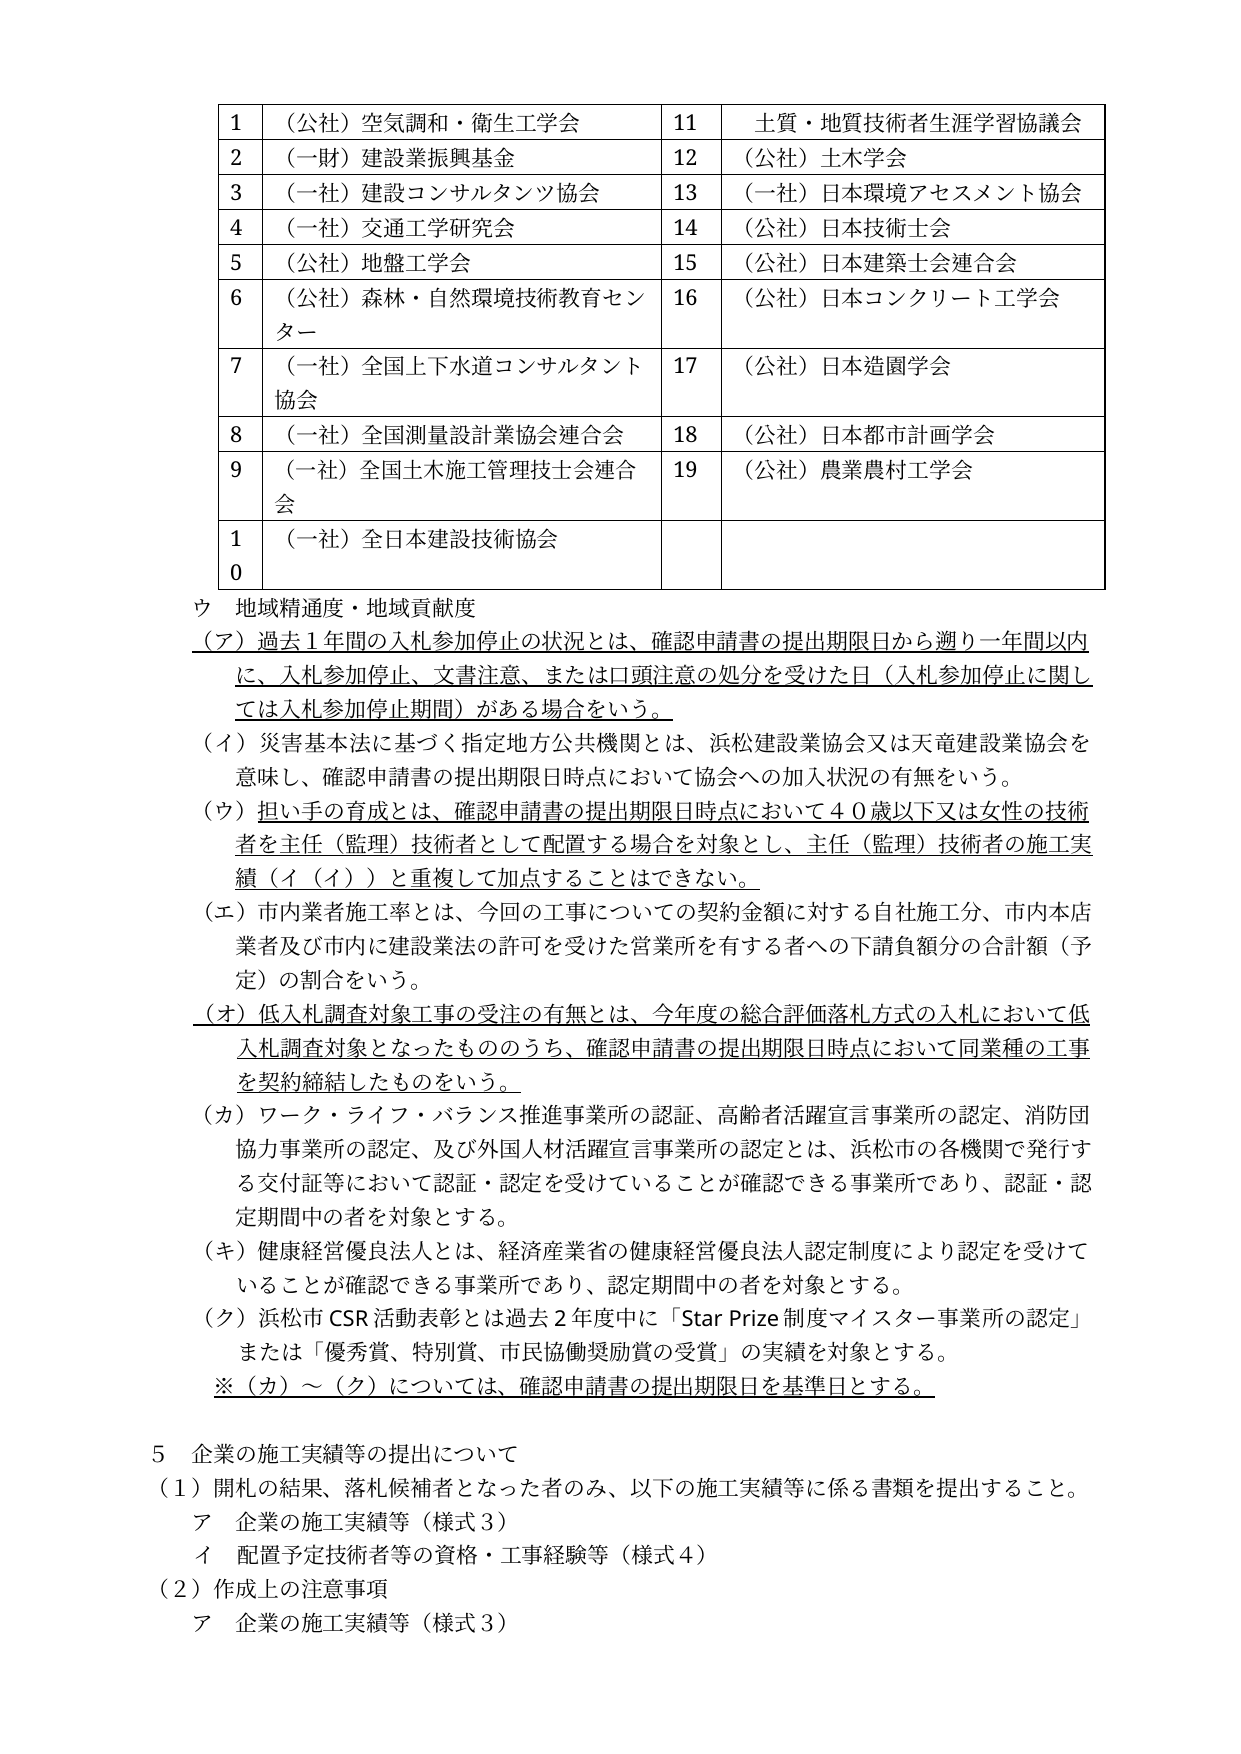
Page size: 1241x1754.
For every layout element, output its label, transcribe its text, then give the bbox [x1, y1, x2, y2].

table_cell （公社）日本技術士会 [722, 210, 1104, 244]
table_cell （一社）日本環境アセスメント協会 [722, 175, 1104, 209]
table_cell （公社）日本コンクリート工学会 [722, 280, 1104, 347]
table_cell （一財）建設業振興基金 [263, 140, 661, 174]
text イ 配置予定技術者等の資格・工事経験等（様式４） [193, 1537, 1092, 1571]
text ウ 地域精通度・地域貢献度 [148, 589, 1092, 623]
text ア 企業の施工実績等（様式３） [148, 1605, 1092, 1639]
table_cell 4 [219, 210, 262, 244]
table_cell 1 [219, 105, 262, 139]
text （イ）災害基本法に基づく指定地方公共機関とは、浜松建設業協会又は天竜建設業協会を 意味し、確認申請書の提出期限日時点において協会への加入状況の有無をいう。 [191, 725, 1092, 793]
table_cell （一社）交通工学研究会 [263, 210, 661, 244]
text （ク）浜松市CSR活動表彰とは過去2年度中に「Star Prize制度マイスター事業所の認定」または「優秀賞、特別賞、市民協働奨励賞の受賞」の実績を対象とする。 [192, 1301, 1092, 1368]
table_cell （公社）土木学会 [722, 140, 1104, 174]
table_cell 19 [662, 452, 721, 520]
table_cell 5 [219, 245, 262, 279]
table_cell 6 [219, 280, 262, 347]
table_cell （公社）日本造園学会 [722, 349, 1104, 416]
table_cell 14 [662, 210, 721, 244]
text （１）開札の結果、落札候補者となった者のみ、以下の施工実績等に係る書類を提出すること。 [148, 1470, 1092, 1504]
text （オ）低入札調査対象工事の受注の有無とは、今年度の総合評価落札方式の入札において低入札調査対象となったもののうち、確認申請書の提出期限日時点において同業種の工事を契約締結したものをいう。 [193, 996, 1092, 1097]
table_cell （公社）森林・自然環境技術教育センター [263, 280, 661, 347]
table_cell （一社）全国上下水道コンサルタント協会 [263, 349, 661, 416]
table_cell （公社）空気調和・衛生工学会 [263, 105, 661, 139]
table_cell 11 [662, 105, 721, 139]
table_cell 10 [219, 521, 262, 588]
table_cell [662, 521, 721, 588]
text （カ）ワーク・ライフ・バランス推進事業所の認証、高齢者活躍宣言事業所の認定、消防団協力事業所の認定、及び外国人材活躍宣言事業所の認定とは、浜松市の各機関で発行する交付証等において認証・認定を受けていることが確認できる事業所であり、認証・認定期間中の者を対象とする。 [191, 1097, 1092, 1233]
table_cell （一社）全国土木施工管理技士会連合会 [263, 452, 661, 520]
table_cell （公社）日本都市計画学会 [722, 417, 1104, 451]
table_cell 15 [662, 245, 721, 279]
table_cell 13 [662, 175, 721, 209]
table_cell 17 [662, 349, 721, 416]
table_cell 3 [219, 175, 262, 209]
table_cell （公社）日本建築士会連合会 [722, 245, 1104, 279]
text （エ）市内業者施工率とは、今回の工事についての契約金額に対する自社施工分、市内本店業者及び市内に建設業法の許可を受けた営業所を有する者への下請負額分の合計額（予定）の割合をいう。 [192, 894, 1092, 996]
table_cell 2 [219, 140, 262, 174]
table_cell （公社）地盤工学会 [263, 245, 661, 279]
table_cell 12 [662, 140, 721, 174]
table_cell 7 [219, 349, 262, 416]
table_cell 9 [219, 452, 262, 520]
table_cell （一社）全国測量設計業協会連合会 [263, 417, 661, 451]
table_cell （一社）建設コンサルタンツ協会 [263, 175, 661, 209]
text （ア）過去１年間の入札参加停止の状況とは、確認申請書の提出期限日から遡り一年間以内に、入札参加停止、文書注意、または口頭注意の処分を受けた日（入札参加停止に関しては入札参加停止期間）がある場合をいう。 [148, 623, 1092, 725]
table_cell [722, 521, 1104, 588]
table_cell 土質・地質技術者生涯学習協議会 [722, 105, 1104, 139]
table_cell （公社）農業農村工学会 [722, 452, 1104, 520]
table_cell 18 [662, 417, 721, 451]
table_cell 8 [219, 417, 262, 451]
text ※（カ）～（ク）については、確認申請書の提出期限日を基準日とする。 [192, 1368, 1092, 1402]
table_cell （一社）全日本建設技術協会 [263, 521, 661, 588]
text ア 企業の施工実績等（様式３） [148, 1504, 1092, 1537]
text （キ）健康経営優良法人とは、経済産業省の健康経営優良法人認定制度により認定を受けていることが確認できる事業所であり、認定期間中の者を対象とする。 [192, 1233, 1092, 1301]
text （２）作成上の注意事項 [148, 1571, 1092, 1605]
text （ウ）担い手の育成とは、確認申請書の提出期限日時点において４０歳以下又は女性の技術者を主任（監理）技術者として配置する場合を対象とし、主任（監理）技術者の施工実績（イ（イ））と重複して加点することはできない。 [148, 793, 1092, 894]
text ５ 企業の施工実績等の提出について [148, 1436, 1092, 1470]
table_cell 16 [662, 280, 721, 347]
